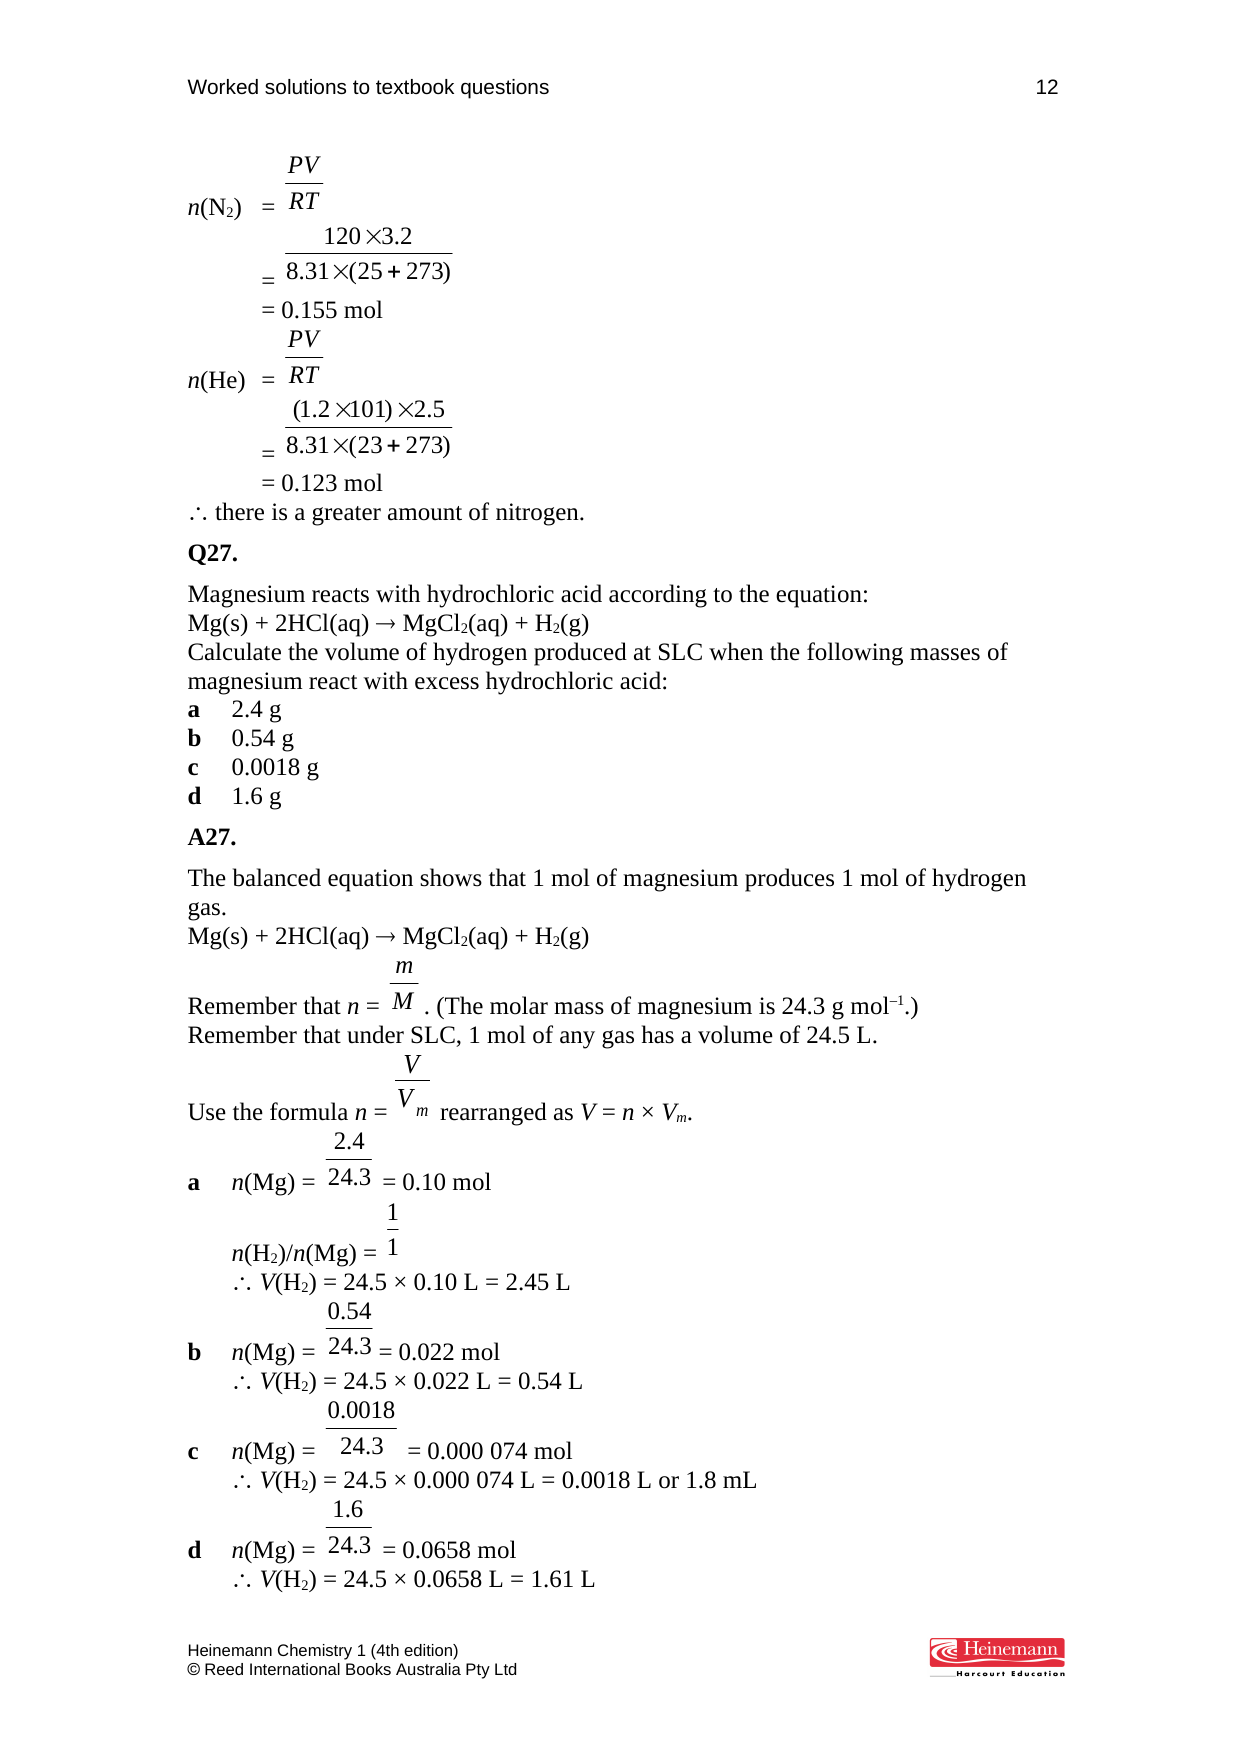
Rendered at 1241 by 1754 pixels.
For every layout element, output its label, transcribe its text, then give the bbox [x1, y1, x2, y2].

text Use the formula n = rearranged as V = n × Vm. [187, 1049, 1053, 1126]
text a n(Mg) = = 0.10 mol [187, 1126, 1053, 1196]
text Calculate the volume of hydrogen produced at SLC when the following masses of magnesium react with excess hydrochloric acid: [187, 637, 1053, 694]
picture [927, 1637, 1066, 1677]
text Mg(s) + 2HCl(aq) MgCl2(aq) + H2(g) [187, 608, 1053, 637]
text V(H2) = 24.5 × 0.022 L = 0.54 L [187, 1366, 1053, 1394]
text n(He) = [187, 323, 1053, 394]
text Remember that under SLC, 1 mol of any gas has a volume of 24.5 L. [187, 1020, 1053, 1049]
text d n(Mg) = = 0.0658 mol [187, 1494, 1053, 1564]
text c 0.0018 g [187, 752, 1053, 781]
text n(H2)/n(Mg) = [187, 1196, 1053, 1267]
text A27. [187, 822, 1053, 851]
text V(H2) = 24.5 × 0.10 L = 2.45 L [187, 1267, 1053, 1295]
text = [187, 394, 1053, 468]
text V(H2) = 24.5 × 0.0658 L = 1.61 L [187, 1564, 1053, 1593]
text = 0.123 mol [187, 468, 1053, 497]
text V(H2) = 24.5 × 0.000 074 L = 0.0018 L or 1.8 mL [187, 1465, 1053, 1494]
text Magnesium reacts with hydrochloric acid according to the equation: [187, 579, 1053, 608]
text n(N2) = [187, 150, 1053, 221]
text = [187, 221, 1053, 295]
text b n(Mg) = = 0.022 mol [187, 1295, 1053, 1366]
text The balanced equation shows that 1 mol of magnesium produces 1 mol of hydrogen gas. [187, 863, 1053, 921]
text a 2.4 g [187, 694, 1053, 723]
text there is a greater amount of nitrogen. [187, 497, 1053, 526]
text d 1.6 g [187, 781, 1053, 809]
text Mg(s) + 2HCl(aq) MgCl2(aq) + H2(g) [187, 921, 1053, 949]
text Q27. [187, 538, 1053, 567]
text c n(Mg) = = 0.000 074 mol [187, 1394, 1053, 1465]
text = 0.155 mol [187, 295, 1053, 323]
text b 0.54 g [187, 723, 1053, 752]
text Remember that n = . (The molar mass of magnesium is 24.3 g mol–1.) [187, 949, 1053, 1020]
